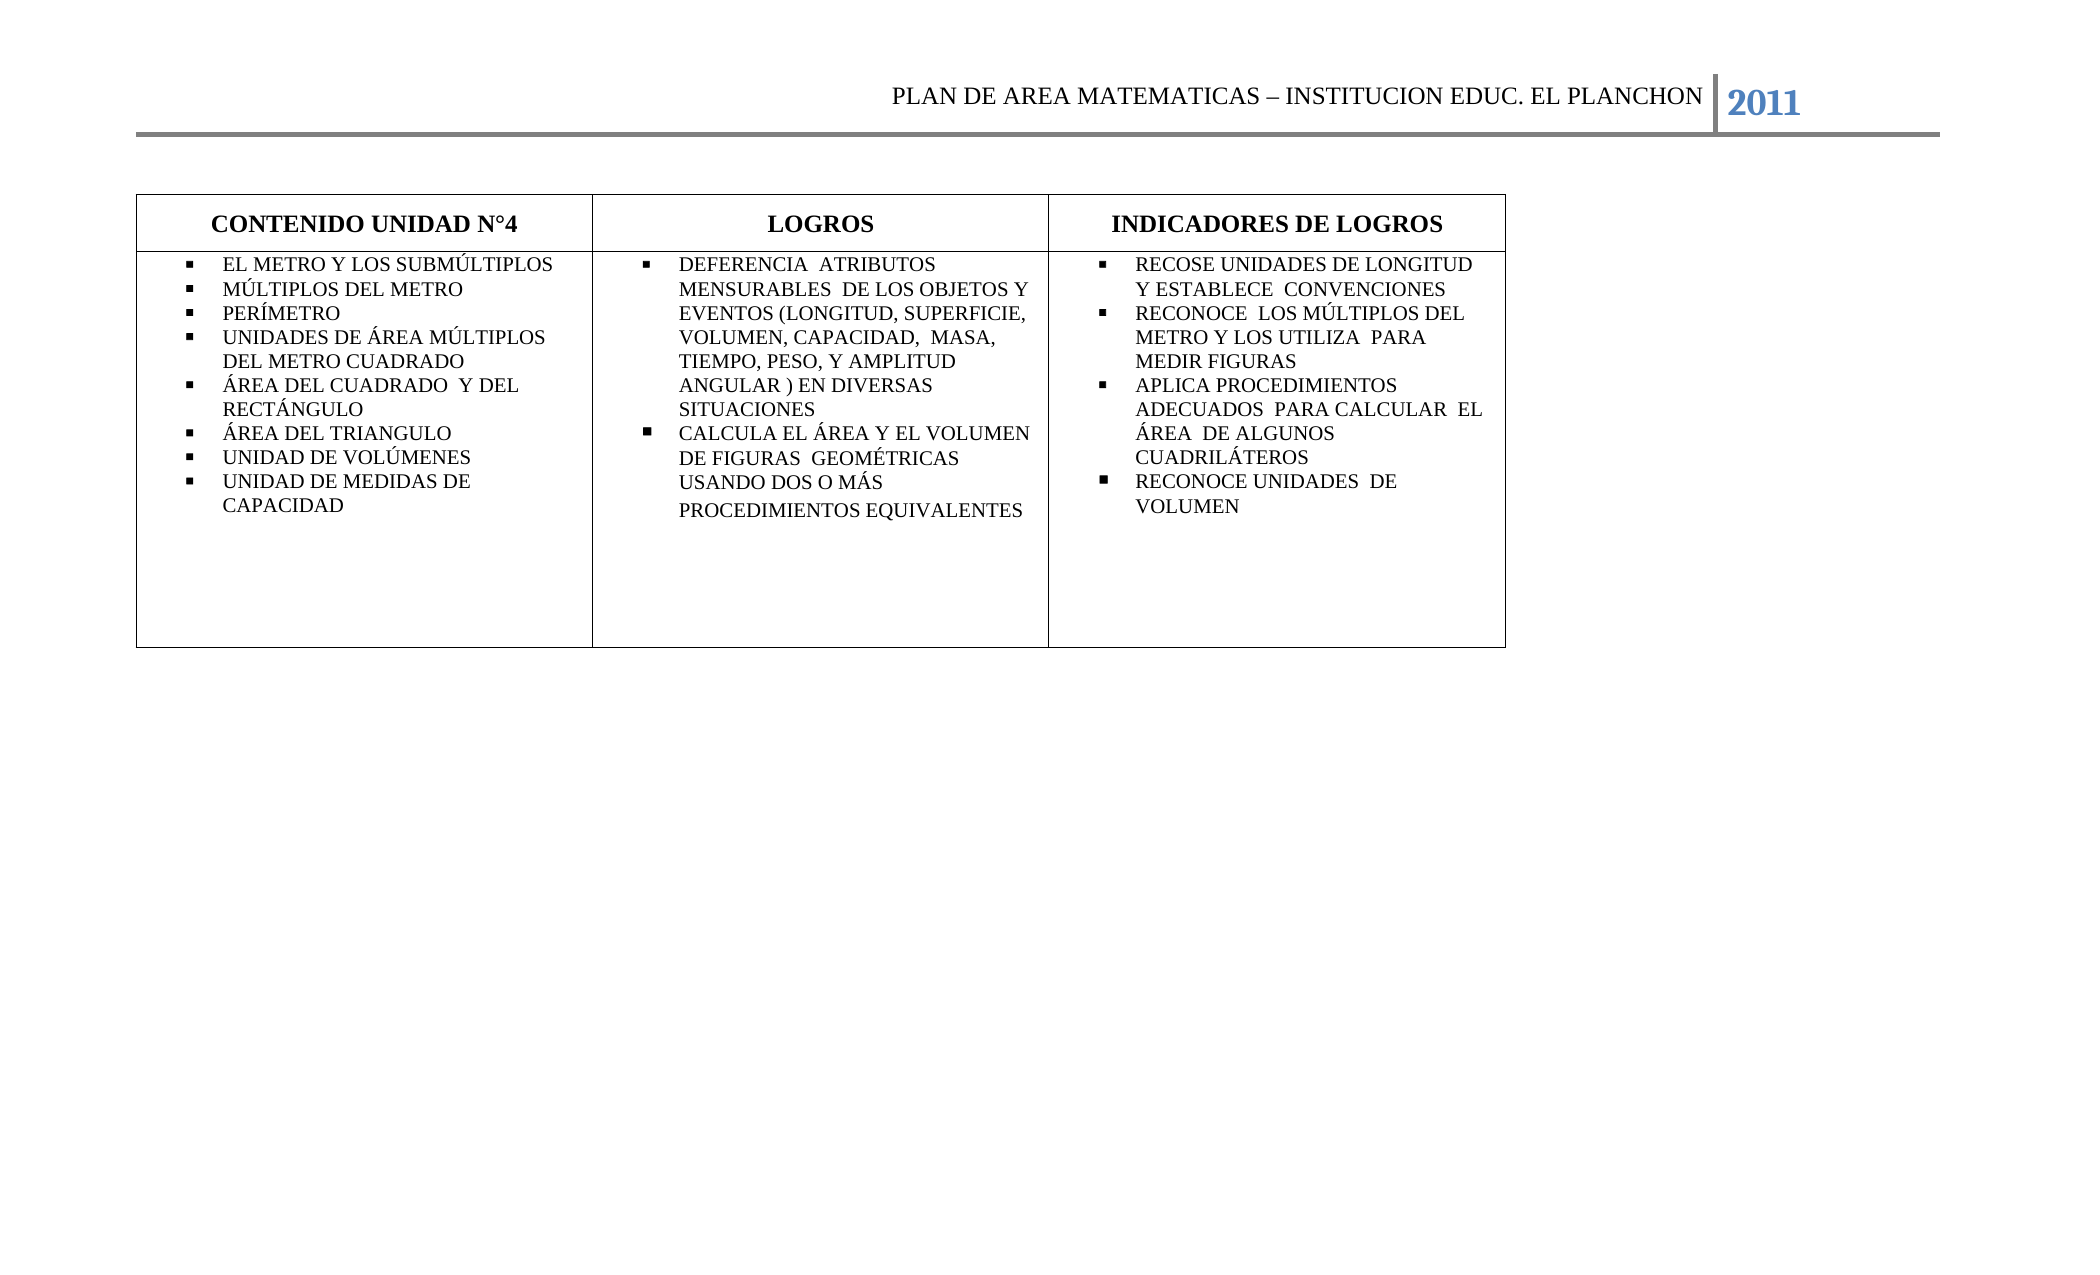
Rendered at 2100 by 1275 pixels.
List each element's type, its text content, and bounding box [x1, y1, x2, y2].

table_cell DEFERENCIA ATRIBUTOS MENSURABLES DE LOS OBJETOS Y EVENTOS (LONGITUD, SUPERFICIE, VOLUMEN, CAPACIDAD, MASA, TIEMPO, PESO, Y AMPLITUD ANGULAR ) EN DIVERSAS SITUACIONES CALCULA EL ÁREA Y EL VOLUMEN DE FIGURAS GEOMÉTRICAS USANDO DOS O MÁS PROCEDIMIENTOS EQUIVALENTES [593, 252, 1048, 647]
table_cell RECOSE UNIDADES DE LONGITUD Y ESTABLECE CONVENCIONES RECONOCE LOS MÚLTIPLOS DEL METRO Y LOS UTILIZA PARA MEDIR FIGURAS APLICA PROCEDIMIENTOS ADECUADOS PARA CALCULAR EL ÁREA DE ALGUNOS CUADRILÁTEROS RECONOCE UNIDADES DE VOLUMEN [1049, 252, 1505, 647]
table_cell EL METRO Y LOS SUBMÚLTIPLOS MÚLTIPLOS DEL METRO PERÍMETRO UNIDADES DE ÁREA MÚLTIPLOS DEL METRO CUADRADO ÁREA DEL CUADRADO Y DEL RECTÁNGULO ÁREA DEL TRIANGULO UNIDAD DE VOLÚMENES UNIDAD DE MEDIDAS DE CAPACIDAD [137, 252, 592, 647]
table_header CONTENIDO UNIDAD N°4 [137, 195, 592, 251]
table_header LOGROS [593, 195, 1048, 251]
table_header INDICADORES DE LOGROS [1049, 195, 1505, 251]
